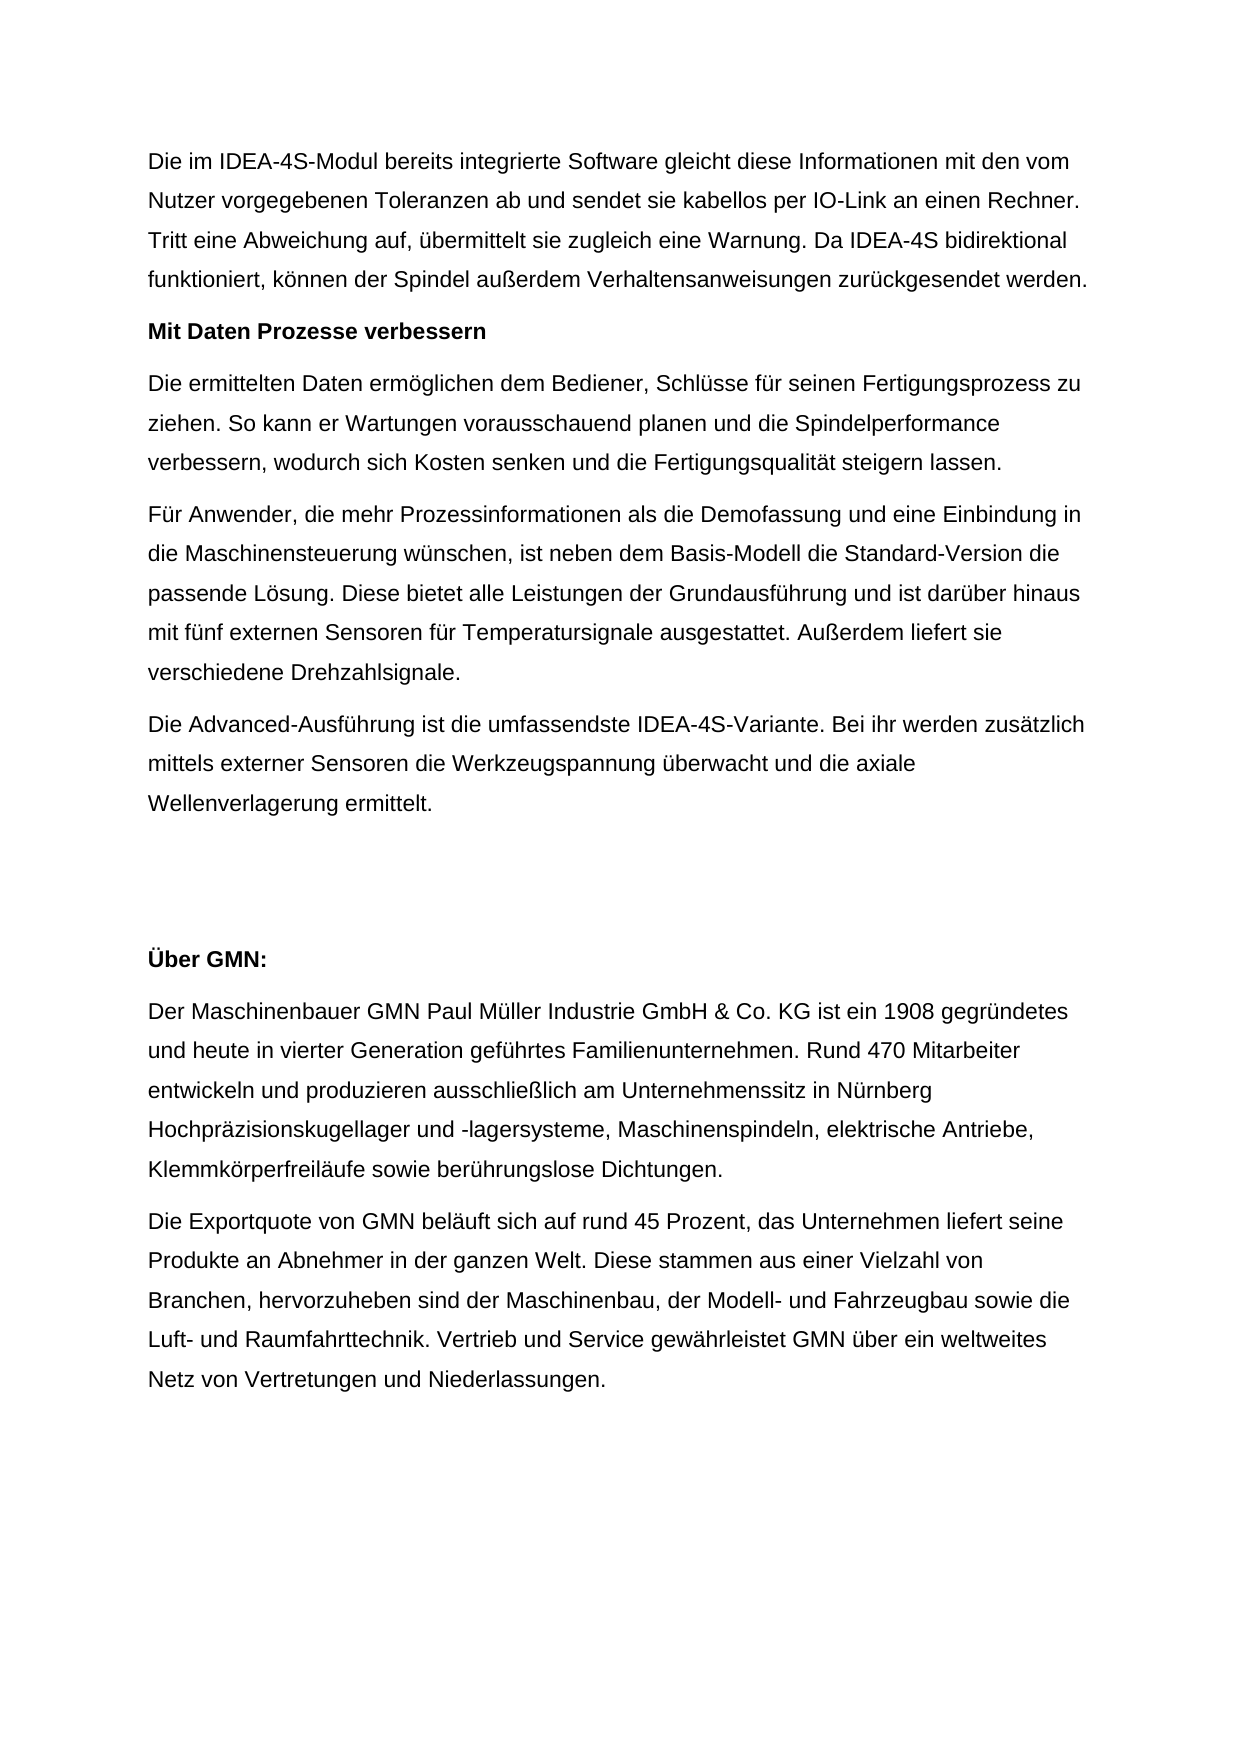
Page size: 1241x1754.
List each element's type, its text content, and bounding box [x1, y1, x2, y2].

text Die ermittelten Daten ermöglichen dem Bediener, Schlüsse für seinen Fertigungsprozess zu ziehen. So kann er Wartungen vorausschauend planen und die Spindelperformance verbessern, wodurch sich Kosten senken und die Fertigungsqualität steigern lassen. [148, 370, 1093, 475]
text Für Anwender, die mehr Prozessinformationen als die Demofassung und eine Einbindung in die Maschinensteuerung wünschen, ist neben dem Basis-Modell die Standard-Version die passende Lösung. Diese bietet alle Leistungen der Grundausführung und ist darüber hinaus mit fünf externen Sensoren für Temperatursignale ausgestattet. Außerdem liefert sie verschiedene Drehzahlsignale. [148, 501, 1093, 685]
text Die Exportquote von GMN beläuft sich auf rund 45 Prozent, das Unternehmen liefert seine Produkte an Abnehmer in der ganzen Welt. Diese stammen aus einer Vielzahl von Branchen, hervorzuheben sind der Maschinenbau, der Modell- und Fahrzeugbau sowie die Luft- und Raumfahrttechnik. Vertrieb und Service gewährleistet GMN über ein weltweites Netz von Vertretungen und Niederlassungen. [148, 1208, 1093, 1392]
text Der Maschinenbauer GMN Paul Müller Industrie GmbH & Co. KG ist ein 1908 gegründetes und heute in vierter Generation geführtes Familienunternehmen. Rund 470 Mitarbeiter entwickeln und produzieren ausschließlich am Unternehmenssitz in Nürnberg Hochpräzisionskugellager und -lagersysteme, Maschinenspindeln, elektrische Antriebe, Klemmkörperfreiläufe sowie berührungslose Dichtungen. [148, 998, 1093, 1182]
text Mit Daten Prozesse verbessern [148, 318, 1093, 344]
text Die im IDEA-4S-Modul bereits integrierte Software gleicht diese Informationen mit den vom Nutzer vorgegebenen Toleranzen ab und sendet sie kabellos per IO-Link an einen Rechner. Tritt eine Abweichung auf, übermittelt sie zugleich eine Warnung. Da IDEA-4S bidirektional funktioniert, können der Spindel außerdem Verhaltensanweisungen zurückgesendet werden. [148, 148, 1093, 292]
text Die Advanced-Ausführung ist die umfassendste IDEA-4S-Variante. Bei ihr werden zusätzlich mittels externer Sensoren die Werkzeugspannung überwacht und die axiale Wellenverlagerung ermittelt. [148, 711, 1093, 816]
text Über GMN: [148, 946, 1093, 972]
